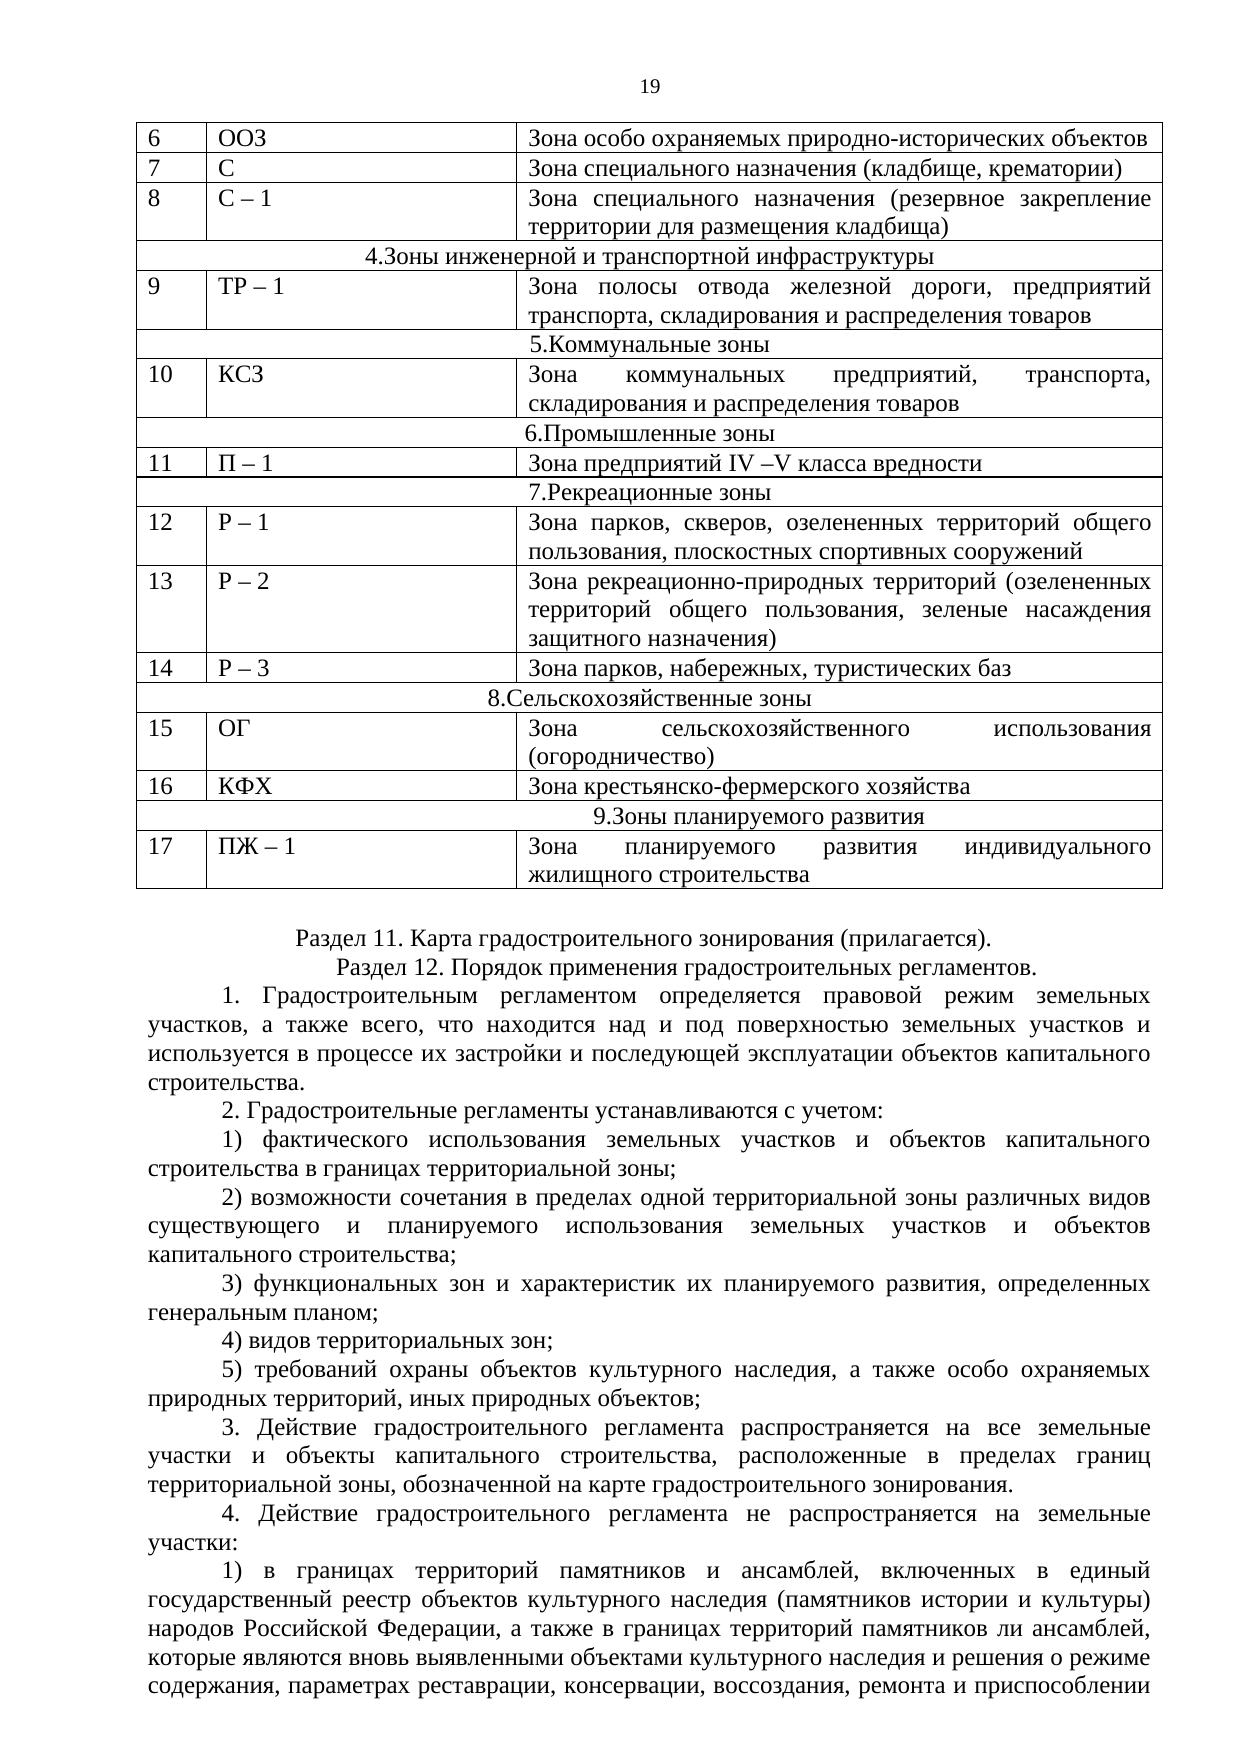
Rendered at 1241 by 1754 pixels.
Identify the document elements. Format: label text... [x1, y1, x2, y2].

text 5) требований охраны объектов культурного наследия, а также особо охраняемых природных территорий, иных природных объектов; [148, 1354, 1152, 1412]
table_cell 15 [137, 713, 206, 770]
table_cell 12 [137, 507, 206, 565]
text 1) фактического использования земельных участков и объектов капитального строительства в границах территориальной зоны; [148, 1124, 1152, 1182]
table_cell Р – 3 [207, 653, 516, 682]
table_cell Зона специального назначения (резервное закрепление территории для размещения кладбища) [517, 183, 1162, 240]
table_cell Р – 2 [207, 566, 516, 652]
text 3. Действие градостроительного регламента распространяется на все земельные участки и объекты капитального строительства, расположенные в пределах границ территориальной зоны, обозначенной на карте градостроительного зонирования. [148, 1412, 1152, 1498]
table_cell 7.Рекреационные зоны [137, 478, 1162, 506]
table_cell 6 [137, 123, 206, 152]
table_cell Зона парков, набережных, туристических баз [517, 653, 1162, 682]
table_cell 8.Сельскохозяйственные зоны [137, 683, 1162, 712]
text 3) функциональных зон и характеристик их планируемого развития, определенных генеральным планом; [148, 1268, 1152, 1325]
table_cell КФХ [207, 771, 516, 800]
table_cell Зона особо охраняемых природно-исторических объектов [517, 123, 1162, 152]
table_cell Зона крестьянско-фермерского хозяйства [517, 771, 1162, 800]
table_cell Зона специального назначения (кладбище, крематории) [517, 153, 1162, 182]
text 1. Градостроительным регламентом определяется правовой режим земельных участков, а также всего, что находится над и под поверхностью земельных участков и используется в процессе их застройки и последующей эксплуатации объектов капитального строительства. [148, 980, 1152, 1095]
table_cell ТР – 1 [207, 271, 516, 328]
table_cell Зона полосы отвода железной дороги, предприятий транспорта, складирования и распределения товаров [517, 271, 1162, 328]
table_cell 6.Промышленные зоны [137, 418, 1162, 447]
table_cell ООЗ [207, 123, 516, 152]
text 4. Действие градостроительного регламента не распространяется на земельные участки: [148, 1498, 1152, 1555]
table_cell 9 [137, 271, 206, 328]
table_cell 16 [137, 771, 206, 800]
table_cell П – 1 [207, 448, 516, 476]
table_cell КСЗ [207, 359, 516, 417]
table_cell 14 [137, 653, 206, 682]
table_cell Р – 1 [207, 507, 516, 565]
table_cell 13 [137, 566, 206, 652]
text 4) видов территориальных зон; [148, 1325, 1152, 1354]
table_cell С [207, 153, 516, 182]
table_cell Зона предприятий IV –V класса вредности [517, 448, 1162, 476]
table_cell 11 [137, 448, 206, 476]
text 2. Градостроительные регламенты устанавливаются с учетом: [148, 1095, 1152, 1124]
table_cell Зона коммунальных предприятий, транспорта, складирования и распределения товаров [517, 359, 1162, 417]
text 2) возможности сочетания в пределах одной территориальной зоны различных видов существующего и планируемого использования земельных участков и объектов капитального строительства; [148, 1182, 1152, 1268]
table_cell ПЖ – 1 [207, 831, 516, 888]
table_cell 7 [137, 153, 206, 182]
table_cell 10 [137, 359, 206, 417]
table_cell 17 [137, 831, 206, 888]
table_cell Зона парков, скверов, озелененных территорий общего пользования, плоскостных спортивных сооружений [517, 507, 1162, 565]
table_cell 9.Зоны планируемого развития [137, 801, 1162, 830]
table_cell 8 [137, 183, 206, 240]
table_cell 5.Коммунальные зоны [137, 330, 1162, 358]
table_cell ОГ [207, 713, 516, 770]
table_cell Зона планируемого развития индивидуального жилищного строительства [517, 831, 1162, 888]
table_cell Зона сельскохозяйственного использования (огородничество) [517, 713, 1162, 770]
table_cell С – 1 [207, 183, 516, 240]
table_cell Зона рекреационно-природных территорий (озелененных территорий общего пользования, зеленые насаждения защитного назначения) [517, 566, 1162, 652]
table_cell 4.Зоны инженерной и транспортной инфраструктуры [137, 241, 1162, 270]
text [148, 1555, 1152, 1699]
text Раздел 11. Карта градостроительного зонирования (прилагается). [148, 923, 1152, 952]
text Раздел 12. Порядок применения градостроительных регламентов. [148, 952, 1152, 980]
